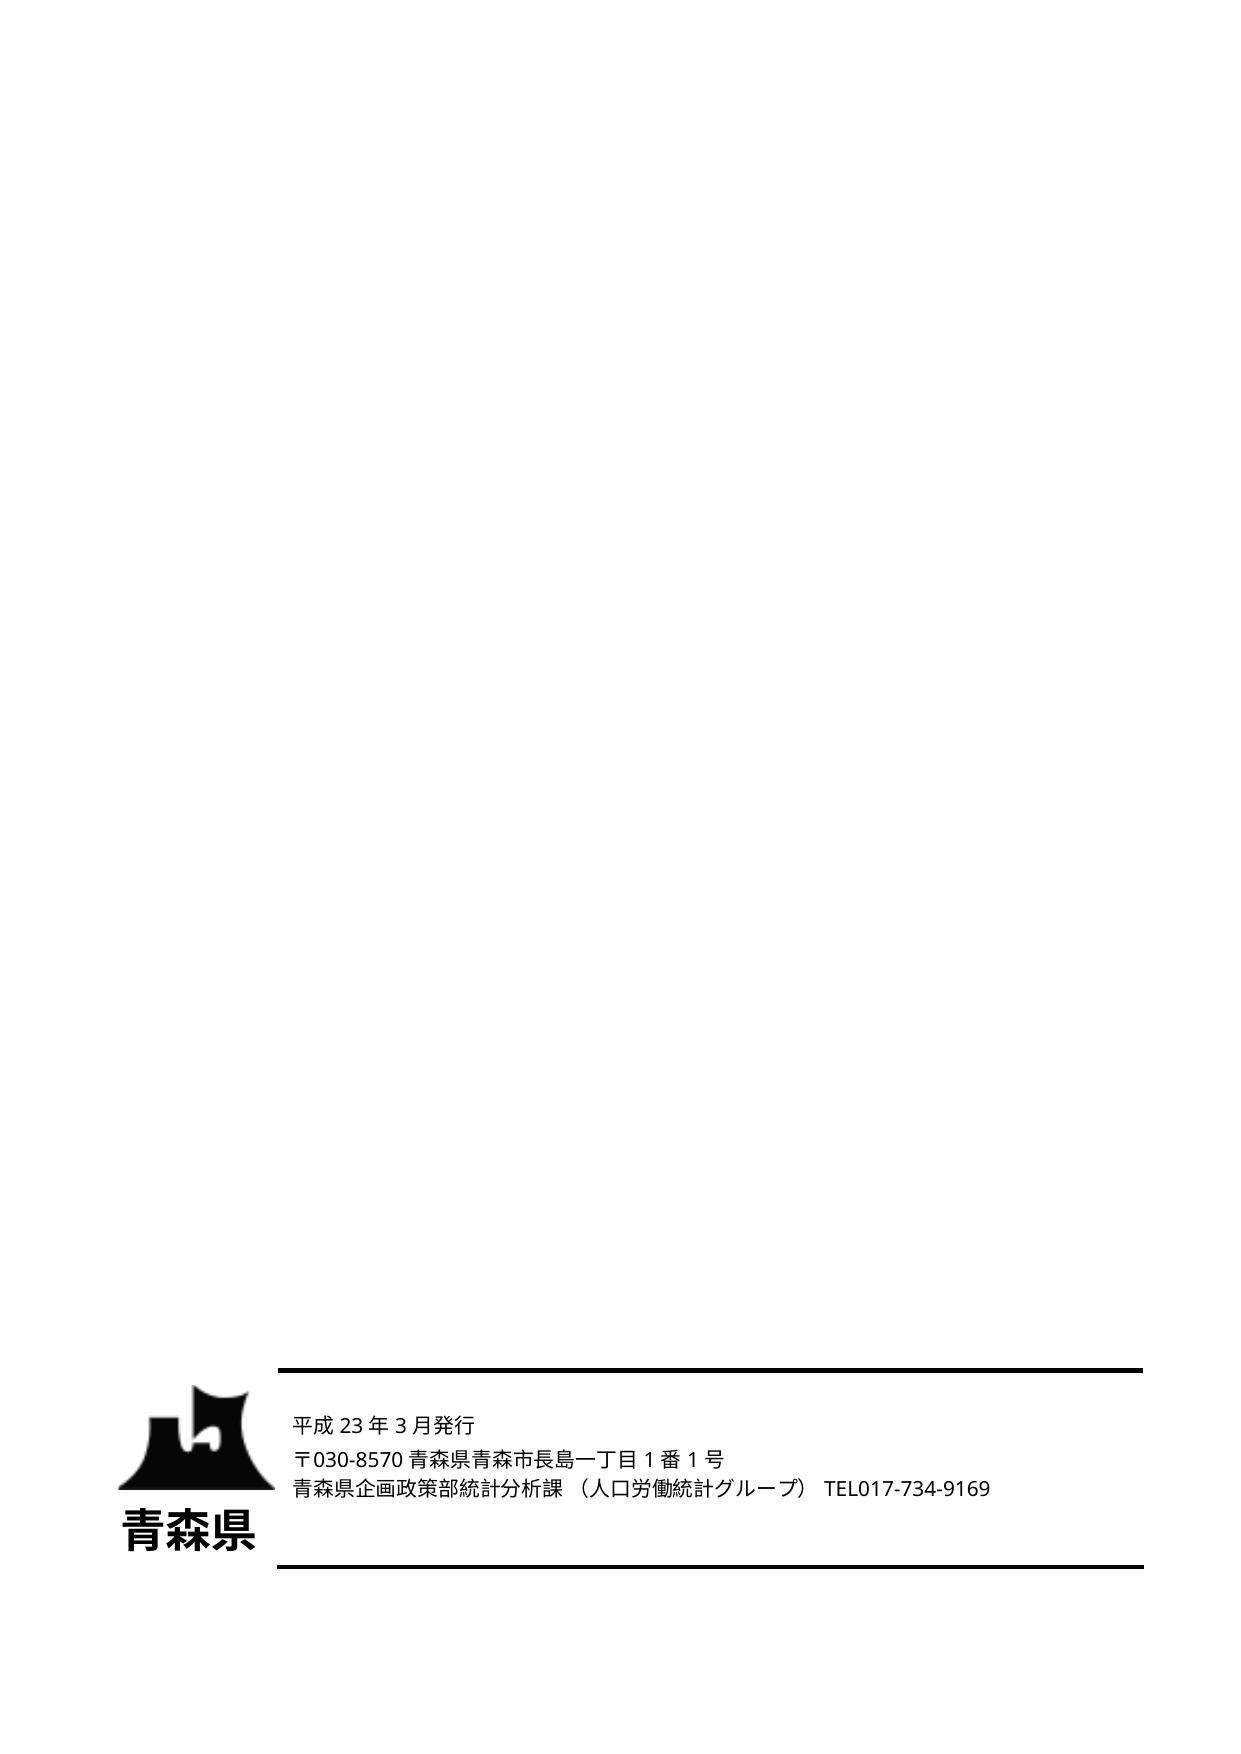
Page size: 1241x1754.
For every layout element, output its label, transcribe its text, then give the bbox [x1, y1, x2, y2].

picture [118, 1385, 276, 1490]
subtitle 平成 23 年 3 月発行 [292, 1411, 1192, 1440]
text 青森県企画政策部統計分析課 （人口労働統計グループ） TEL017-734-9169 [292, 1474, 1192, 1503]
text 〒030-8570 青森県青森市長島一丁目 1 番 1 号 [292, 1446, 1192, 1474]
text 青森県 [120, 1498, 275, 1561]
